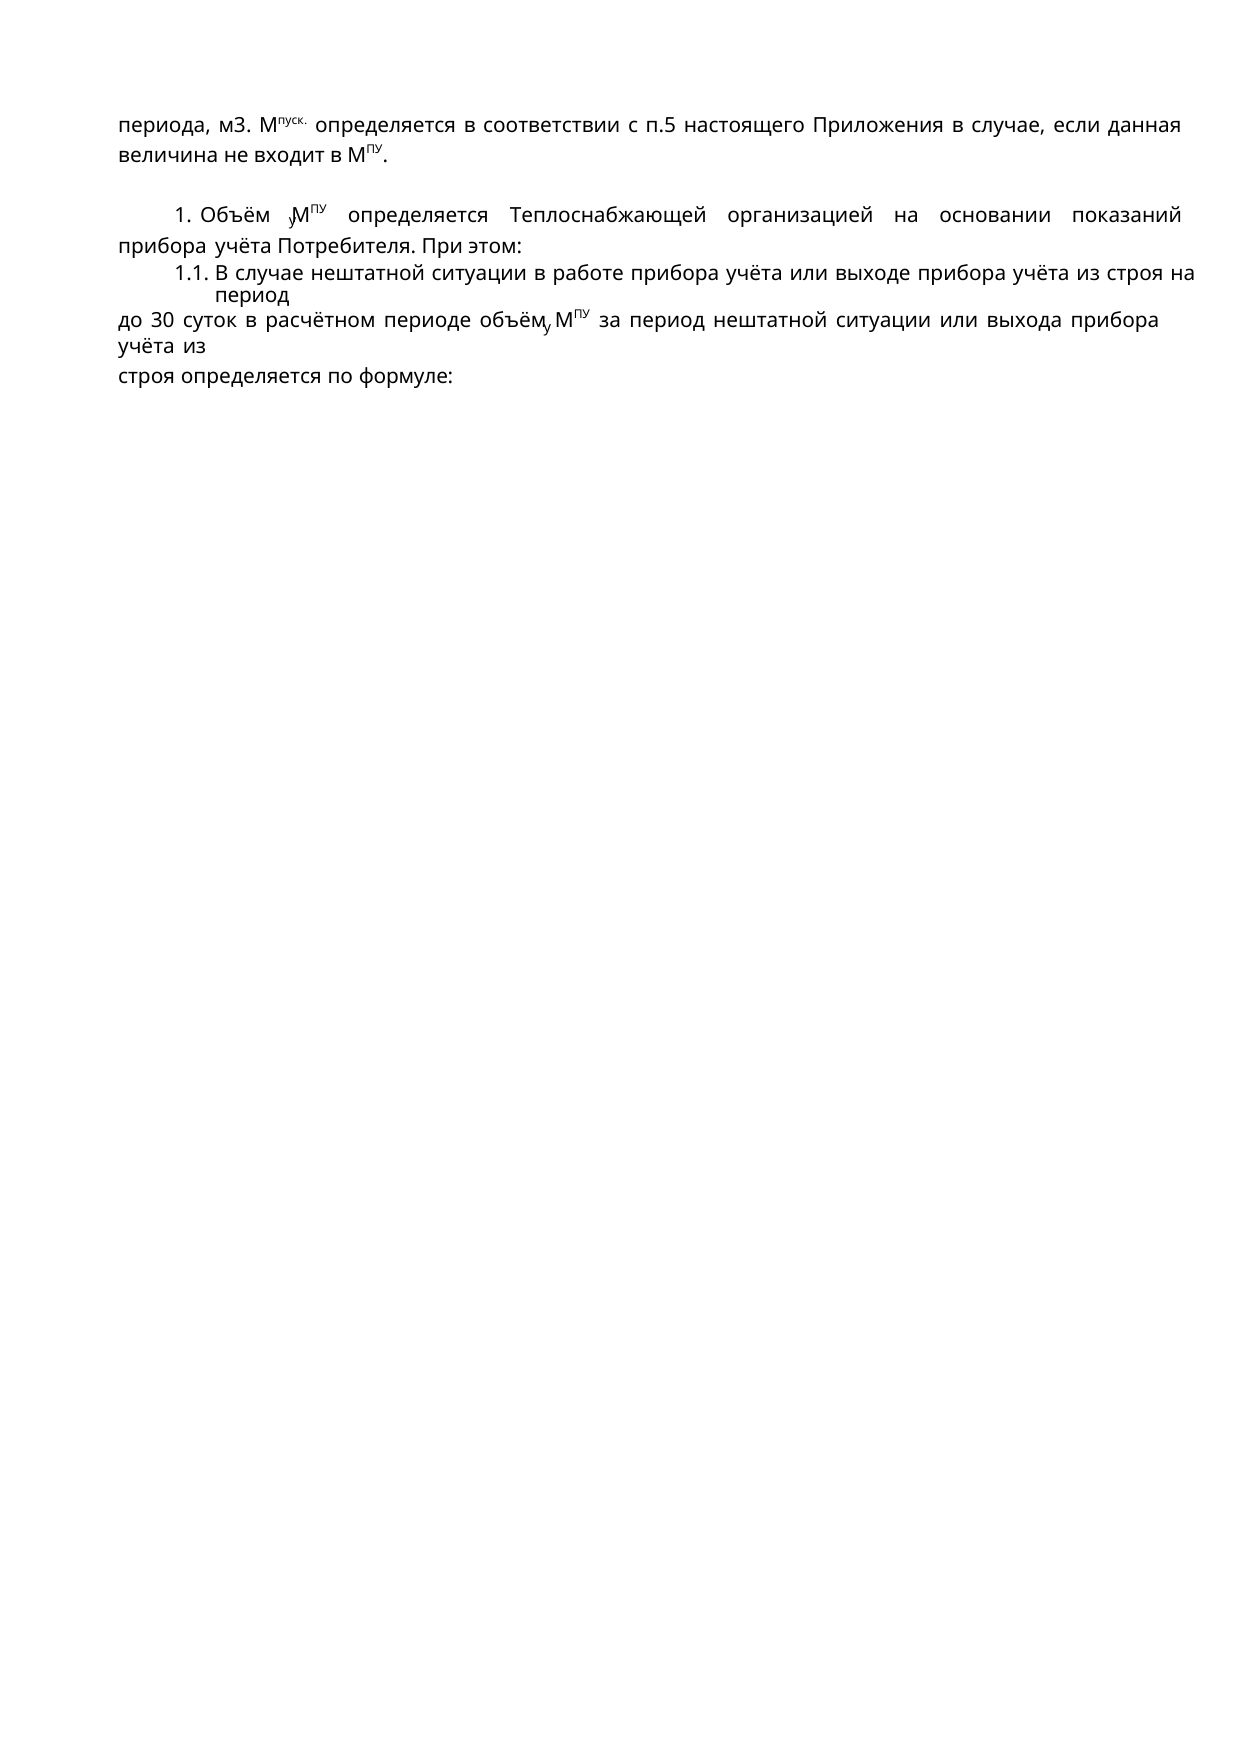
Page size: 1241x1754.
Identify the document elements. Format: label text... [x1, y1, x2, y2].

list Объём МПУ определяется Теплоснабжающей организацией на основании показаний прибора учёта Потребителя. При этом: [118, 200, 1182, 260]
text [118, 110, 1182, 169]
list В случае нештатной ситуации в работе прибора учёта или выходе прибора учёта из строя на период [174, 262, 1196, 307]
text строя определяется по формуле: [118, 361, 1196, 389]
text до 30 суток в расчётном периоде объём МПУ за период нештатной ситуации или выхода прибора учёта из [118, 307, 1196, 358]
